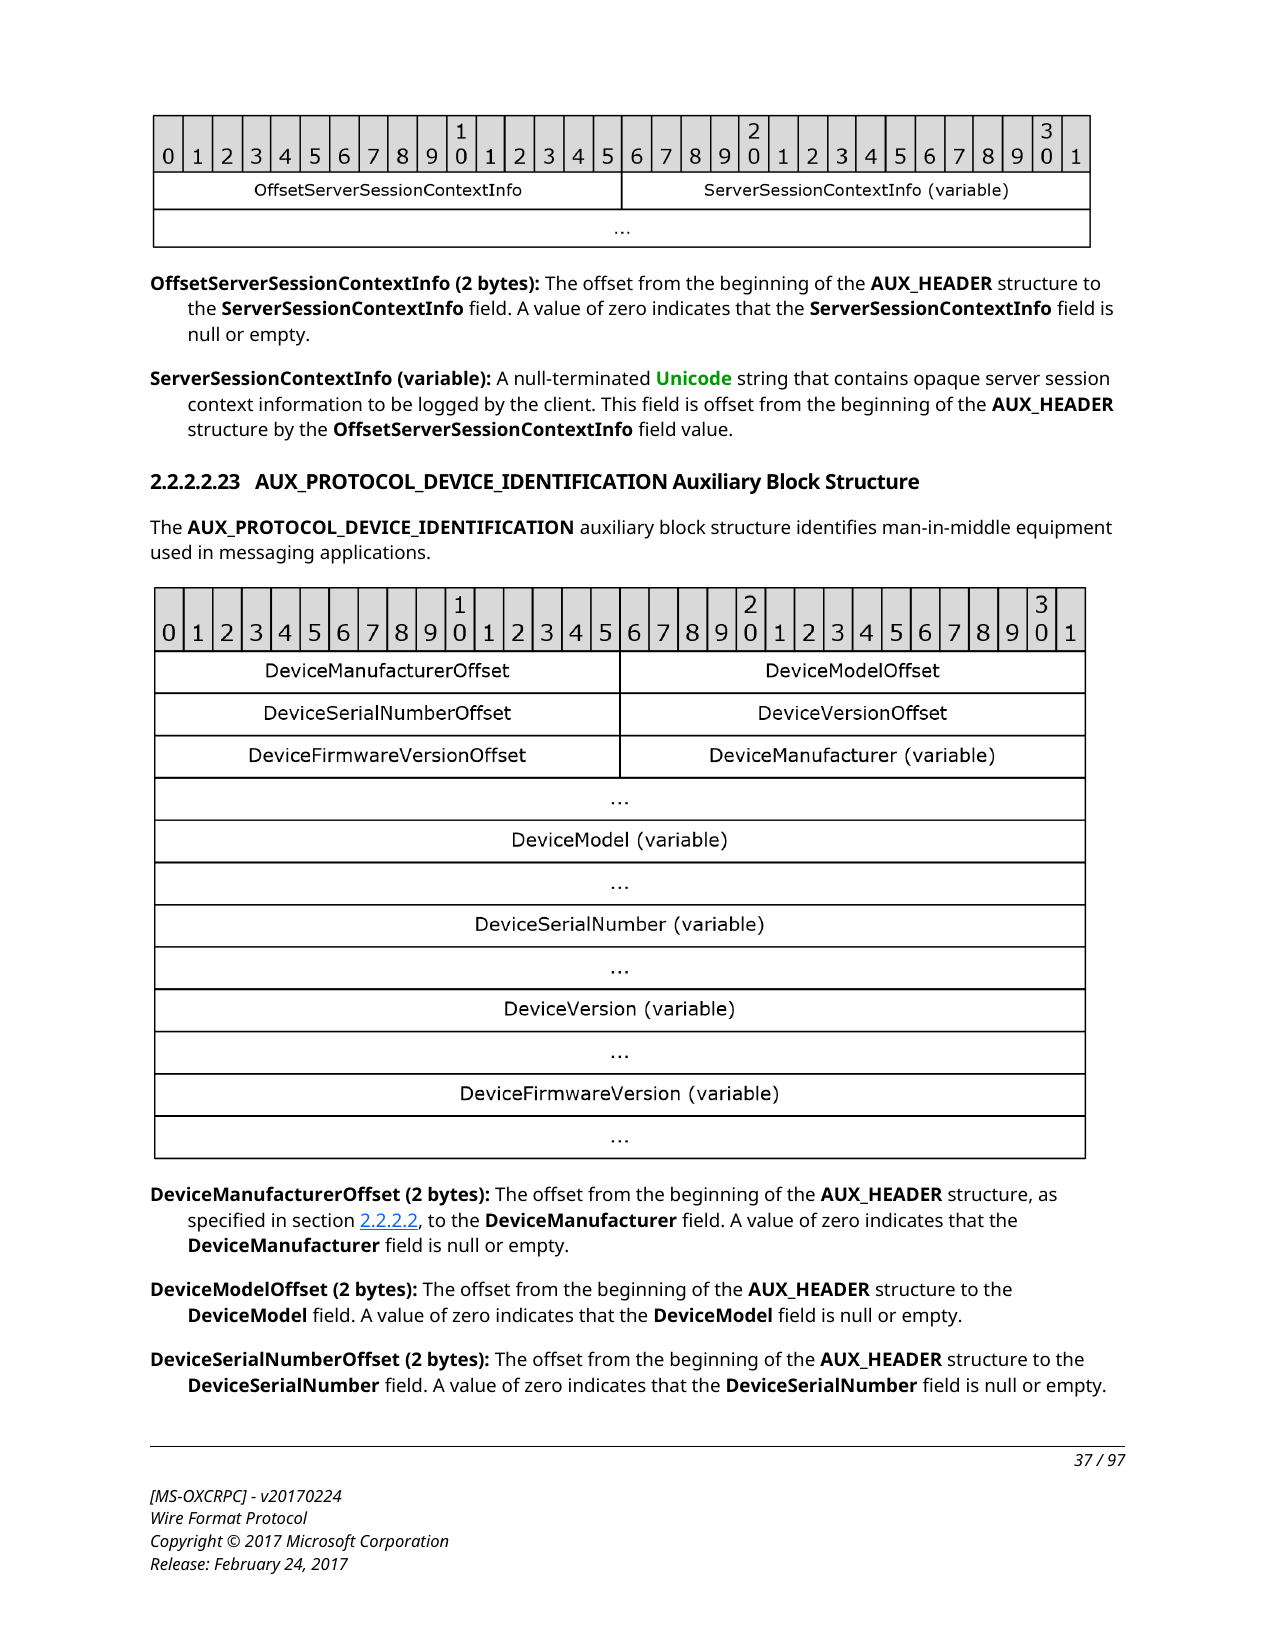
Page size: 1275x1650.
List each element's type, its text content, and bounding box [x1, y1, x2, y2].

text The AUX_PROTOCOL_DEVICE_IDENTIFICATION auxiliary block structure identifies man-in-middle equipment used in messaging applications. [150, 514, 1125, 565]
text DeviceSerialNumberOffset (2 bytes): The offset from the beginning of the AUX_HEADER structure to the DeviceSerialNumber field. A value of zero indicates that the DeviceSerialNumber field is null or empty. [150, 1347, 1125, 1398]
text DeviceManufacturerOffset (2 bytes): The offset from the beginning of the AUX_HEADER structure, as specified in section 2.2.2.2, to the DeviceManufacturer field. A value of zero indicates that the DeviceManufacturer field is null or empty. [150, 1181, 1125, 1258]
text DeviceModelOffset (2 bytes): The offset from the beginning of the AUX_HEADER structure to the DeviceModel field. A value of zero indicates that the DeviceModel field is null or empty. [150, 1277, 1125, 1328]
text OffsetServerSessionContextInfo (2 bytes): The offset from the beginning of the AUX_HEADER structure to the ServerSessionContextInfo field. A value of zero indicates that the ServerSessionContextInfo field is null or empty. [150, 270, 1125, 347]
subtitle AUX_PROTOCOL_DEVICE_IDENTIFICATION Auxiliary Block Structure [150, 467, 1125, 495]
text ServerSessionContextInfo (variable): A null-terminated Unicode string that contains opaque server session context information to be logged by the client. This field is offset from the beginning of the AUX_HEADER structure by the OffsetServerSessionContextInfo field value. [150, 365, 1125, 442]
